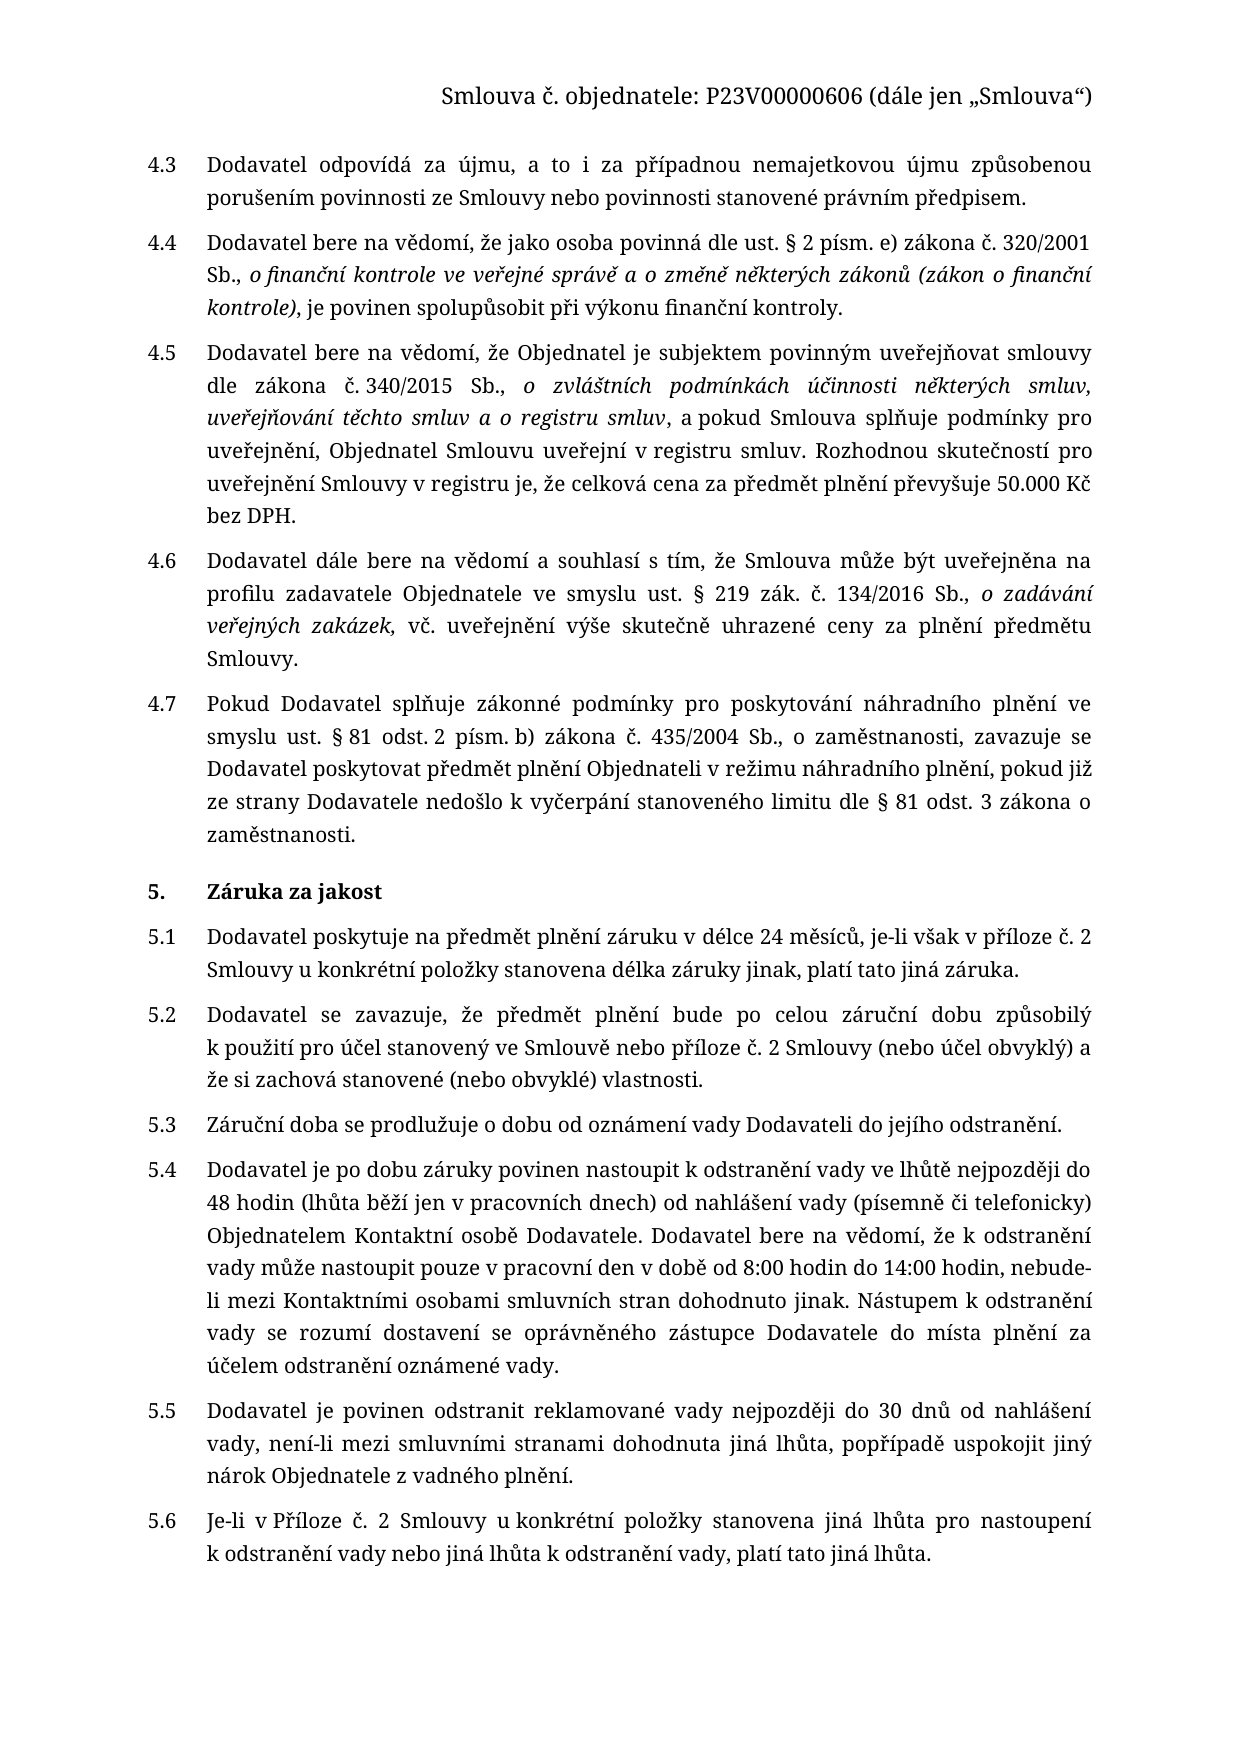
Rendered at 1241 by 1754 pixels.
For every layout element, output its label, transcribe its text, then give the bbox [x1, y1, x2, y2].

list Záruční doba se prodlužuje o dobu od oznámení vady Dodavateli do jejího odstranění. [148, 1110, 1093, 1139]
list Dodavatel je po dobu záruky povinen nastoupit k odstranění vady ve lhůtě nejpozději do 48 hodin (lhůta běží jen v pracovních dnech) od nahlášení vady (písemně či telefonicky) Objednatelem Kontaktní osobě Dodavatele. Dodavatel bere na vědomí, že k odstranění vady může nastoupit pouze v pracovní den v době od 8:00 hodin do 14:00 hodin, nebude-li mezi Kontaktními osobami smluvních stran dohodnuto jinak. Nástupem k odstranění vady se rozumí dostavení se oprávněného zástupce Dodavatele do místa plnění za účelem odstranění oznámené vady. [148, 1156, 1093, 1379]
list Dodavatel dále bere na vědomí a souhlasí s tím, že Smlouva může být uveřejněna na profilu zadavatele Objednatele ve smyslu ust. § 219 zák. č. 134/2016 Sb., o zadávání veřejných zakázek, vč. uveřejnění výše skutečně uhrazené ceny za plnění předmětu Smlouvy. [148, 546, 1093, 673]
list Dodavatel poskytuje na předmět plnění záruku v délce 24 měsíců, je-li však v příloze č. 2 Smlouvy u konkrétní položky stanovena délka záruky jinak, platí tato jiná záruka. [148, 922, 1093, 983]
list Dodavatel bere na vědomí, že jako osoba povinná dle ust. § 2 písm. e) zákona č. 320/2001 Sb., o finanční kontrole ve veřejné správě a o změně některých zákonů (zákon o finanční kontrole), je povinen spolupůsobit při výkonu finanční kontroly. [148, 228, 1093, 322]
list Pokud Dodavatel splňuje zákonné podmínky pro poskytování náhradního plnění ve smyslu ust. § 81 odst. 2 písm. b) zákona č. 435/2004 Sb., o zaměstnanosti, zavazuje se Dodavatel poskytovat předmět plnění Objednateli v režimu náhradního plnění, pokud již ze strany Dodavatele nedošlo k vyčerpání stanoveného limitu dle § 81 odst. 3 zákona o zaměstnanosti. [148, 689, 1093, 848]
list Je-li v Příloze č. 2 Smlouvy u konkrétní položky stanovena jiná lhůta pro nastoupení k odstranění vady nebo jiná lhůta k odstranění vady, platí tato jiná lhůta. [148, 1507, 1093, 1568]
list Dodavatel je povinen odstranit reklamované vady nejpozději do 30 dnů od nahlášení vady, není-li mezi smluvními stranami dohodnuta jiná lhůta, popřípadě uspokojit jiný nárok Objednatele z vadného plnění. [148, 1396, 1093, 1490]
list Dodavatel odpovídá za újmu, a to i za případnou nemajetkovou újmu způsobenou porušením povinnosti ze Smlouvy nebo povinnosti stanovené právním předpisem. [148, 150, 1093, 211]
list Záruka za jakost [148, 877, 1093, 906]
list Dodavatel bere na vědomí, že Objednatel je subjektem povinným uveřejňovat smlouvy dle zákona č. 340/2015 Sb., o zvláštních podmínkách účinnosti některých smluv, uveřejňování těchto smluv a o registru smluv, a pokud Smlouva splňuje podmínky pro uveřejnění, Objednatel Smlouvu uveřejní v registru smluv. Rozhodnou skutečností pro uveřejnění Smlouvy v registru je, že celková cena za předmět plnění převyšuje 50.000 Kč bez DPH. [148, 338, 1093, 530]
list Dodavatel se zavazuje, že předmět plnění bude po celou záruční dobu způsobilý k použití pro účel stanovený ve Smlouvě nebo příloze č. 2 Smlouvy (nebo účel obvyklý) a že si zachová stanovené (nebo obvyklé) vlastnosti. [148, 1000, 1093, 1094]
